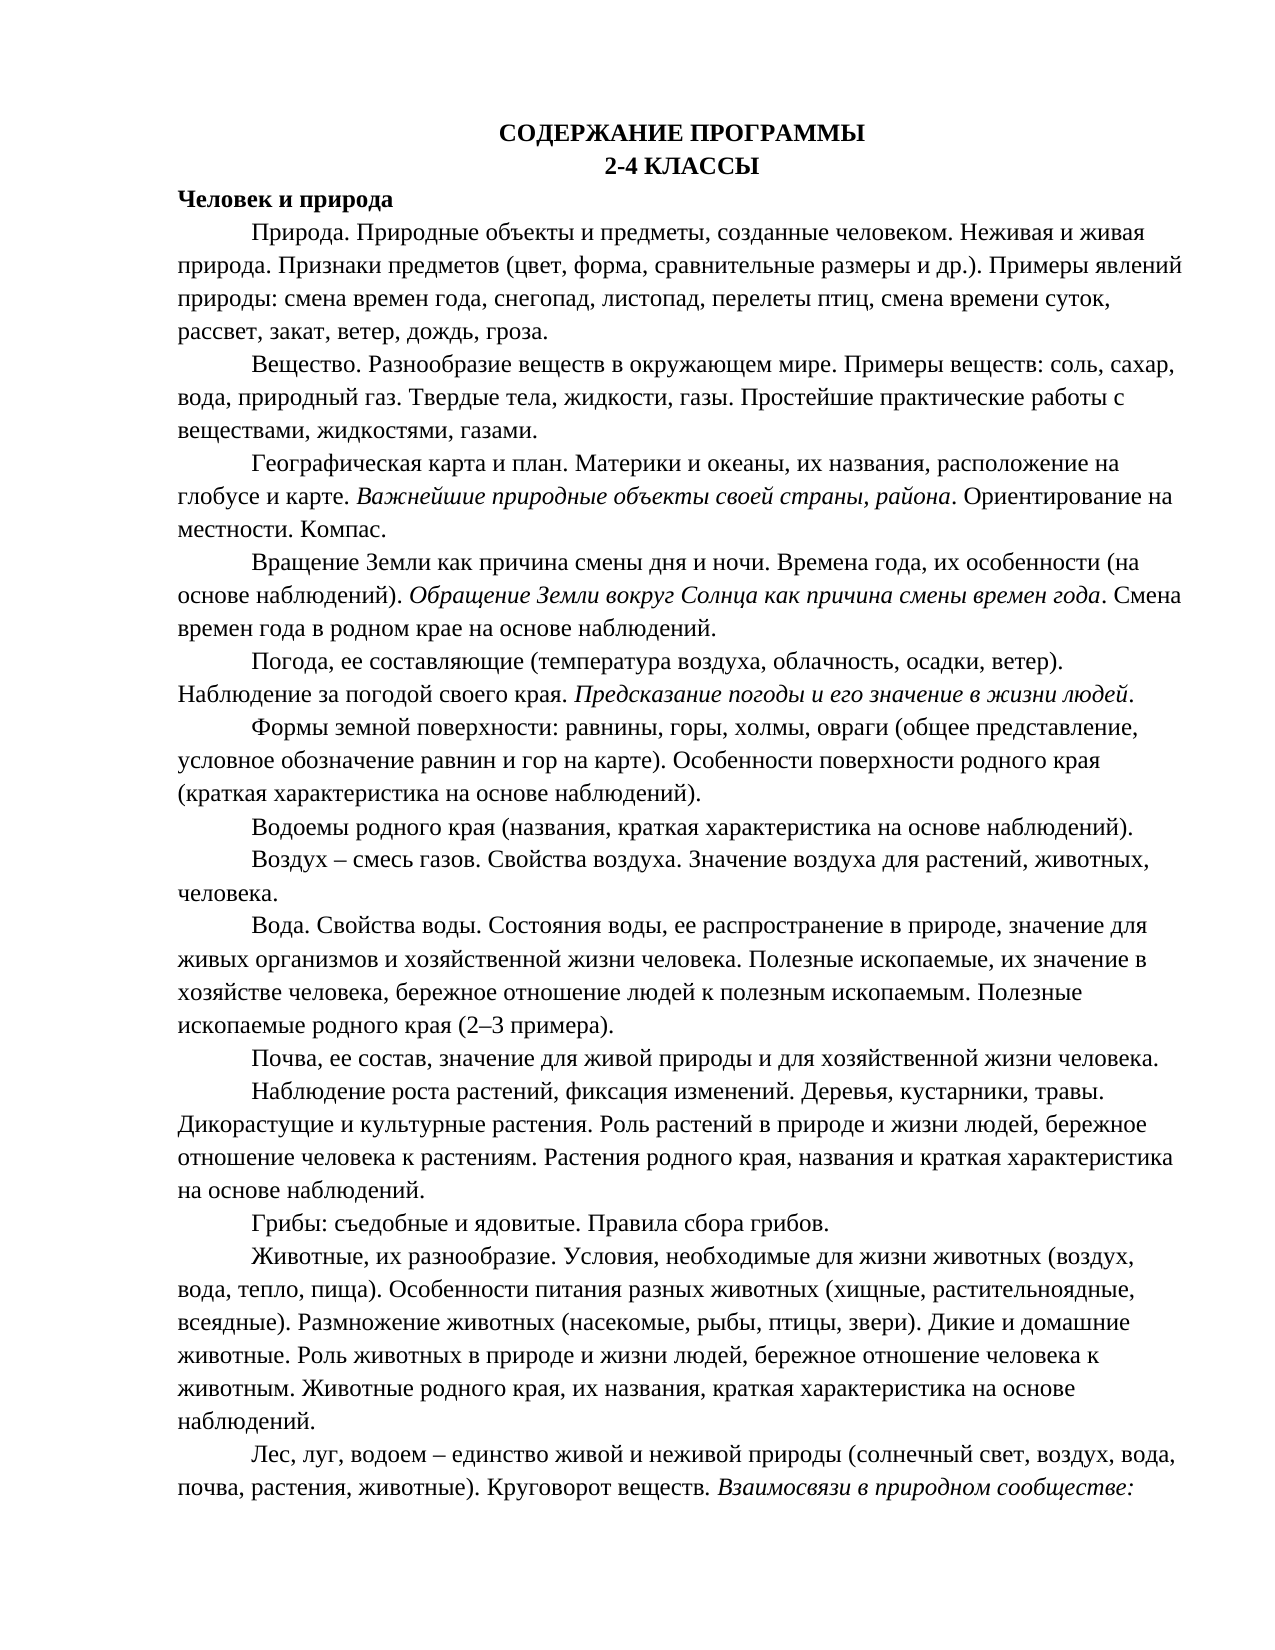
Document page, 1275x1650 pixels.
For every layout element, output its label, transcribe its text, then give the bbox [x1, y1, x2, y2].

text 2-4 классы [177, 151, 1186, 180]
text Вещество. Разнообразие веществ в окружающем мире. Примеры веществ: соль, сахар, вода, природный газ. Твердые тела, жидкости, газы. Простейшие практические работы с веществами, жидкостями, газами. [177, 349, 1186, 444]
text содержание программы [177, 118, 1186, 147]
text Вращение Земли как причина смены дня и ночи. Времена года, их особенности (на основе наблюдений). Обращение Земли вокруг Солнца как причина смены времен года. Смена времен года в родном крае на основе наблюдений. [177, 547, 1186, 642]
text Почва, ее состав, значение для живой природы и для хозяйственной жизни человека. [177, 1043, 1186, 1071]
text Водоемы родного края (названия, краткая характеристика на основе наблюдений). [177, 812, 1186, 840]
text Наблюдение роста растений, фиксация изменений. Деревья, кустарники, травы. Дикорастущие и культурные растения. Роль растений в природе и жизни людей, бережное отношение человека к растениям. Растения родного края, названия и краткая характеристика на основе наблюдений. [177, 1076, 1186, 1203]
text Вода. Свойства воды. Состояния воды, ее распространение в природе, значение для живых организмов и хозяйственной жизни человека. Полезные ископаемые, их значение в хозяйстве человека, бережное отношение людей к полезным ископаемым. Полезные ископаемые родного края (2–3 примера). [177, 911, 1186, 1038]
text Погода, ее составляющие (температура воздуха, облачность, осадки, ветер). Наблюдение за погодой своего края. Предсказание погоды и его значение в жизни людей. [177, 646, 1186, 708]
text Природа. Природные объекты и предметы, созданные человеком. Неживая и живая природа. Признаки предметов (цвет, форма, сравнительные размеры и др.). Примеры явлений природы: смена времен года, снегопад, листопад, перелеты птиц, смена времени суток, рассвет, закат, ветер, дождь, гроза. [177, 217, 1186, 345]
text Грибы: съедобные и ядовитые. Правила сбора грибов. [177, 1208, 1186, 1237]
text Человек и природа [177, 184, 1186, 213]
text Воздух – смесь газов. Свойства воздуха. Значение воздуха для растений, животных, человека. [177, 844, 1186, 906]
text Географическая карта и план. Материки и океаны, их названия, расположение на глобусе и карте. Важнейшие природные объекты своей страны, района. Ориентирование на местности. Компас. [177, 448, 1186, 543]
text Формы земной поверхности: равнины, горы, холмы, овраги (общее представление, условное обозначение равнин и гор на карте). Особенности поверхности родного края (краткая характеристика на основе наблюдений). [177, 712, 1186, 807]
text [177, 1439, 1186, 1501]
text Животные, их разнообразие. Условия, необходимые для жизни животных (воздух, вода, тепло, пища). Особенности питания разных животных (хищные, растительноядные, всеядные). Размножение животных (насекомые, рыбы, птицы, звери). Дикие и домашние животные. Роль животных в природе и жизни людей, бережное отношение человека к животным. Животные родного края, их названия, краткая характеристика на основе наблюдений. [177, 1241, 1186, 1435]
